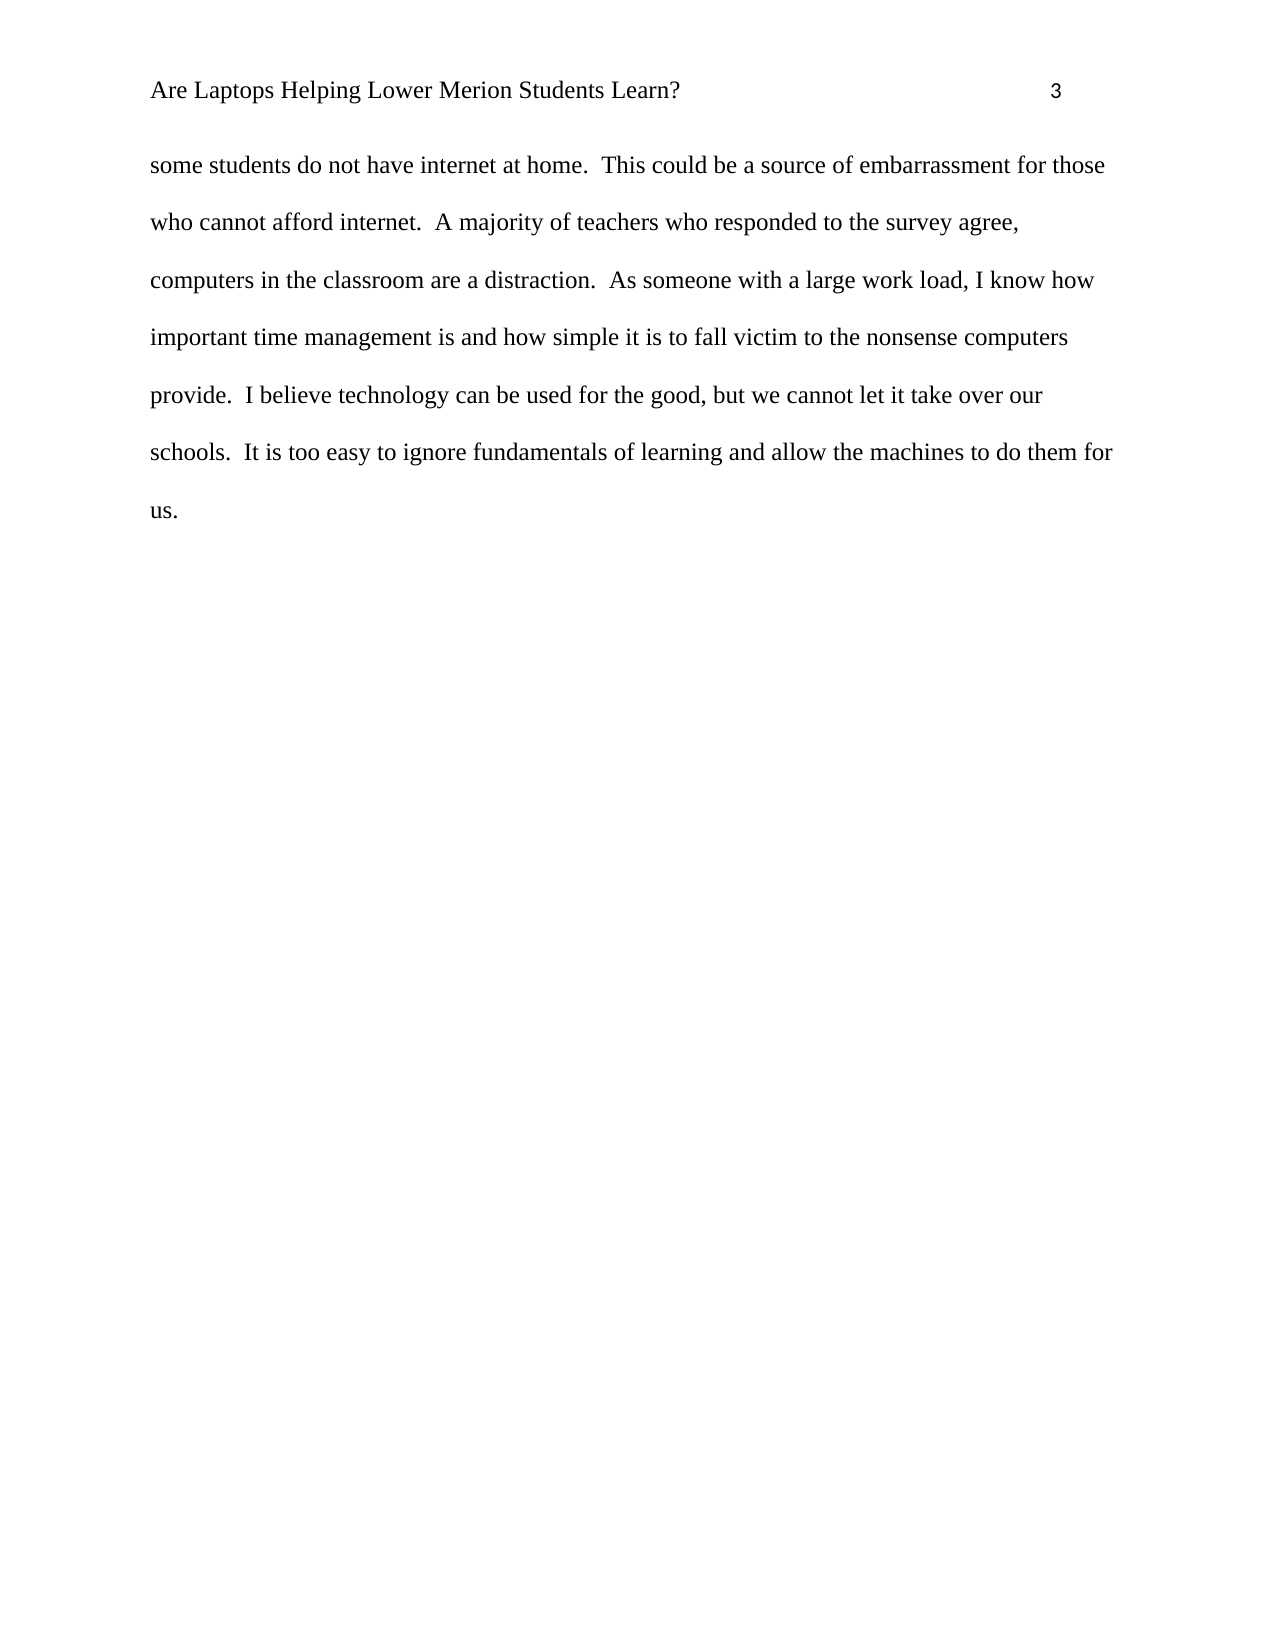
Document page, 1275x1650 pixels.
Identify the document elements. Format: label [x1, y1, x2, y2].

text [150, 150, 1125, 524]
